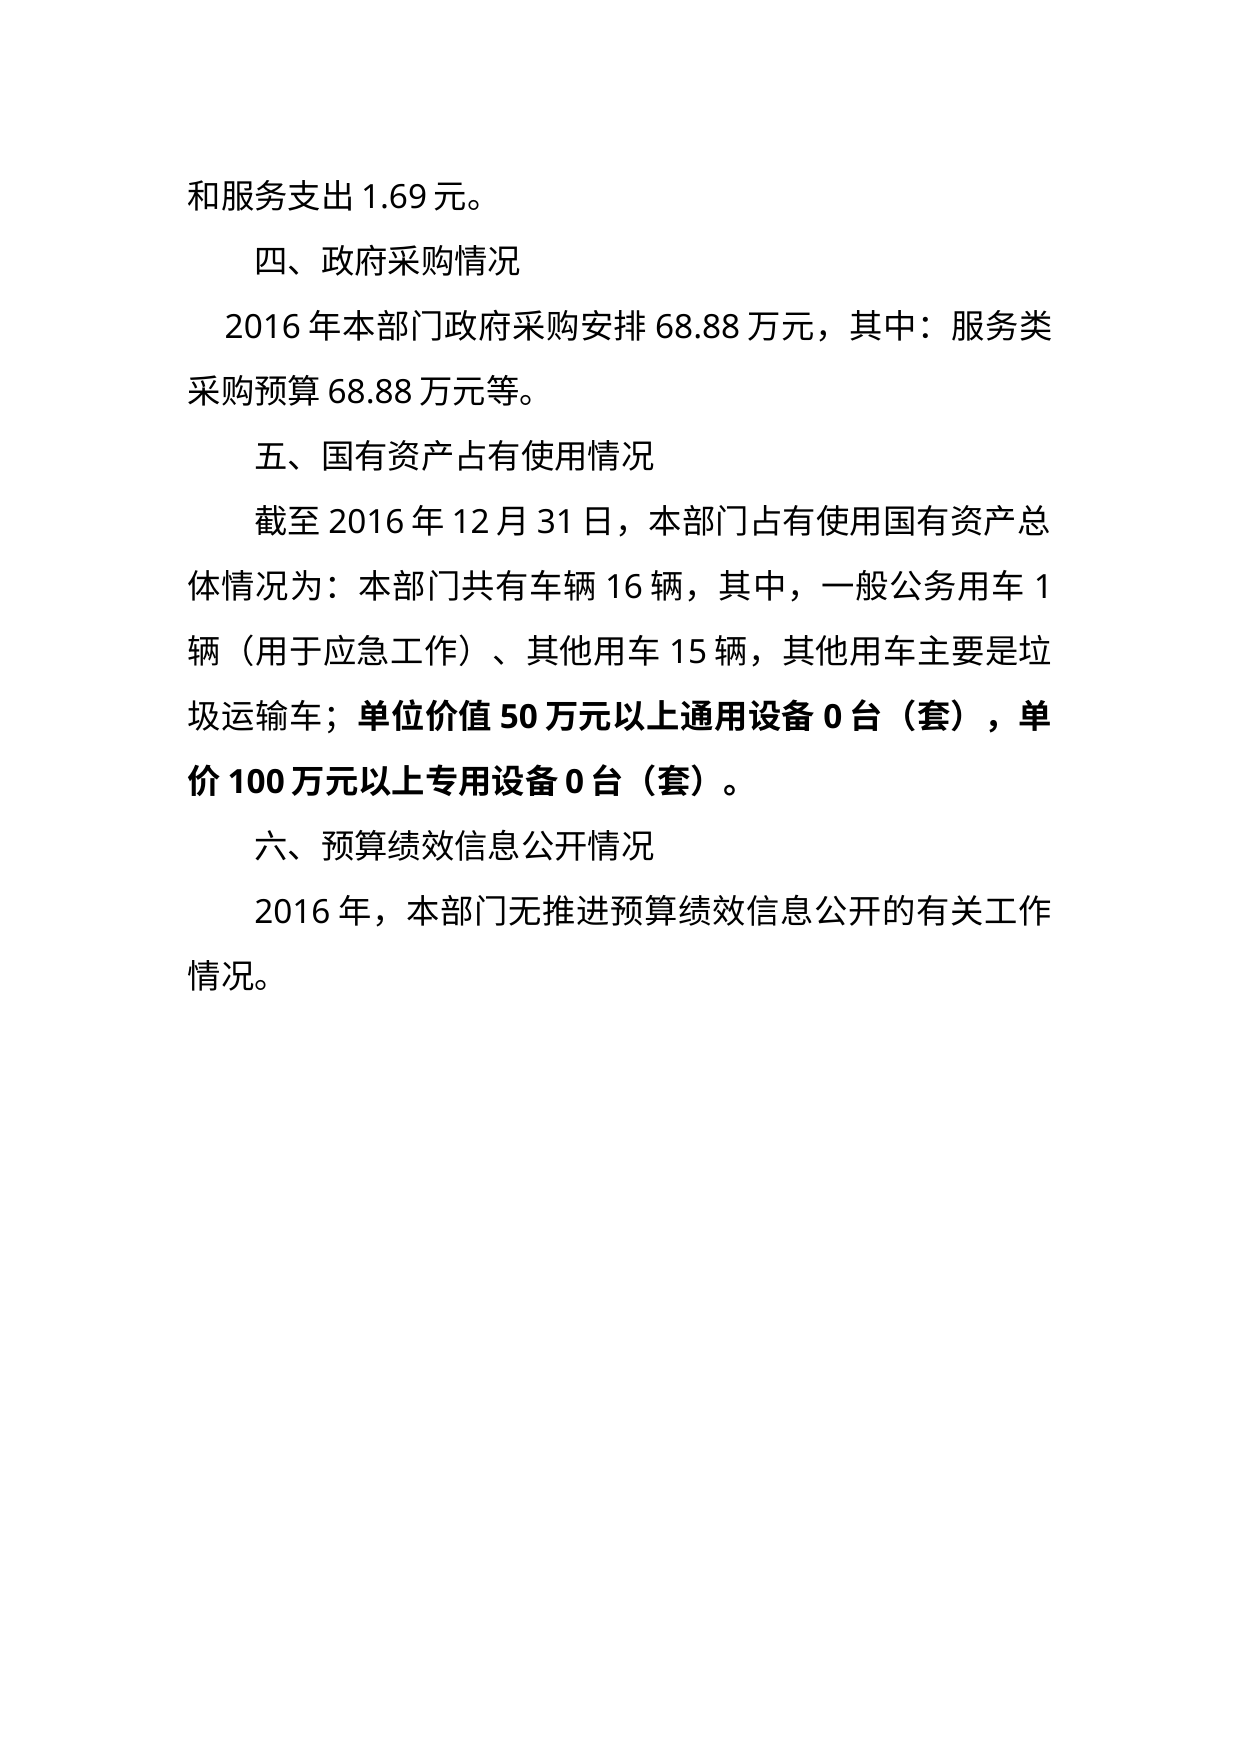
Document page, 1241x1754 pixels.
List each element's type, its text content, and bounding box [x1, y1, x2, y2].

list 政府采购情况 [187, 227, 1053, 292]
text 截至2016年12月31日，本部门占有使用国有资产总体情况为：本部门共有车辆16辆，其中，一般公务用车1辆（用于应急工作）、其他用车15辆，其他用车主要是垃圾运输车；单位价值50万元以上通用设备0台（套），单价100万元以上专用设备0台（套）。 [187, 487, 1053, 812]
list 预算绩效信息公开情况 [187, 812, 1053, 877]
list 国有资产占有使用情况 [187, 422, 1053, 487]
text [187, 162, 1053, 227]
text 2016年，本部门无推进预算绩效信息公开的有关工作情况。 [187, 877, 1053, 1007]
text 2016年本部门政府采购安排68.88万元，其中：服务类采购预算68.88万元等。 [187, 292, 1053, 422]
